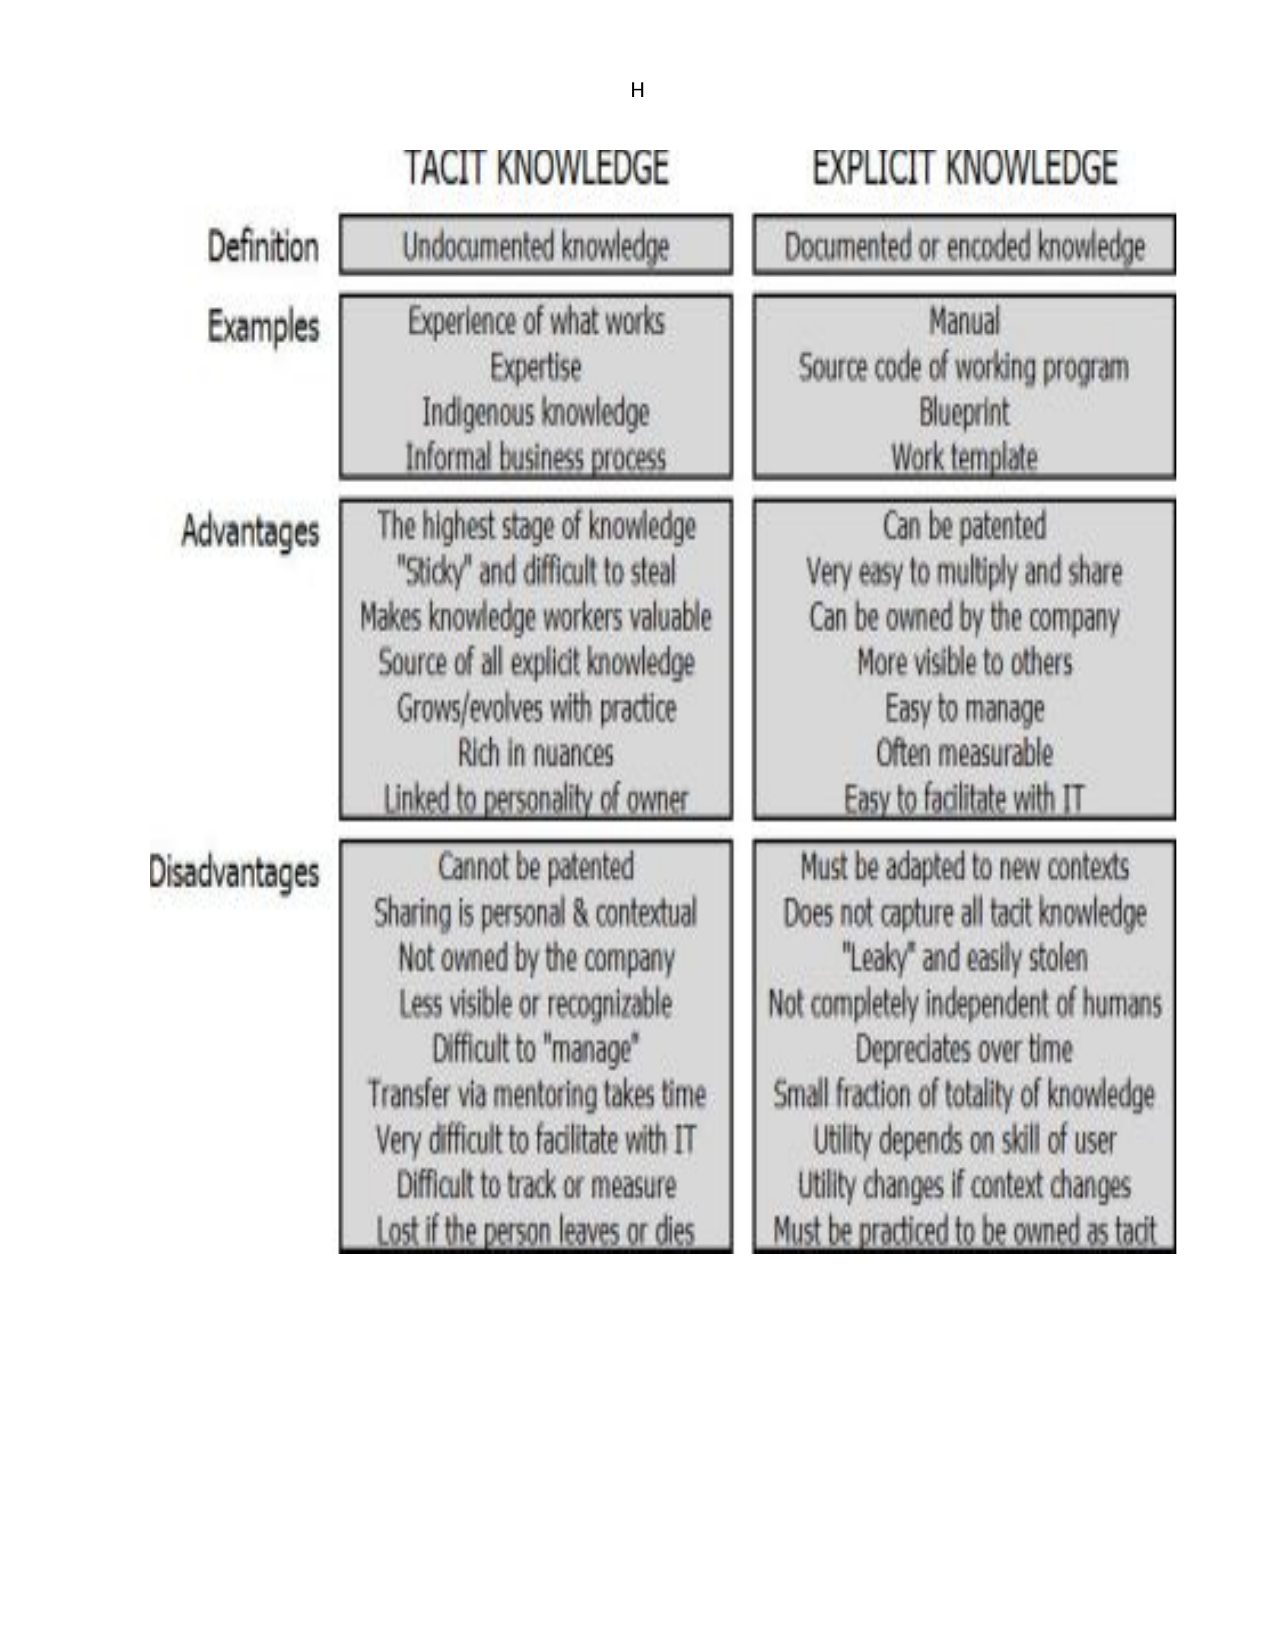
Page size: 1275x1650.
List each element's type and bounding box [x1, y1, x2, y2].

picture [150, 150, 1177, 1254]
